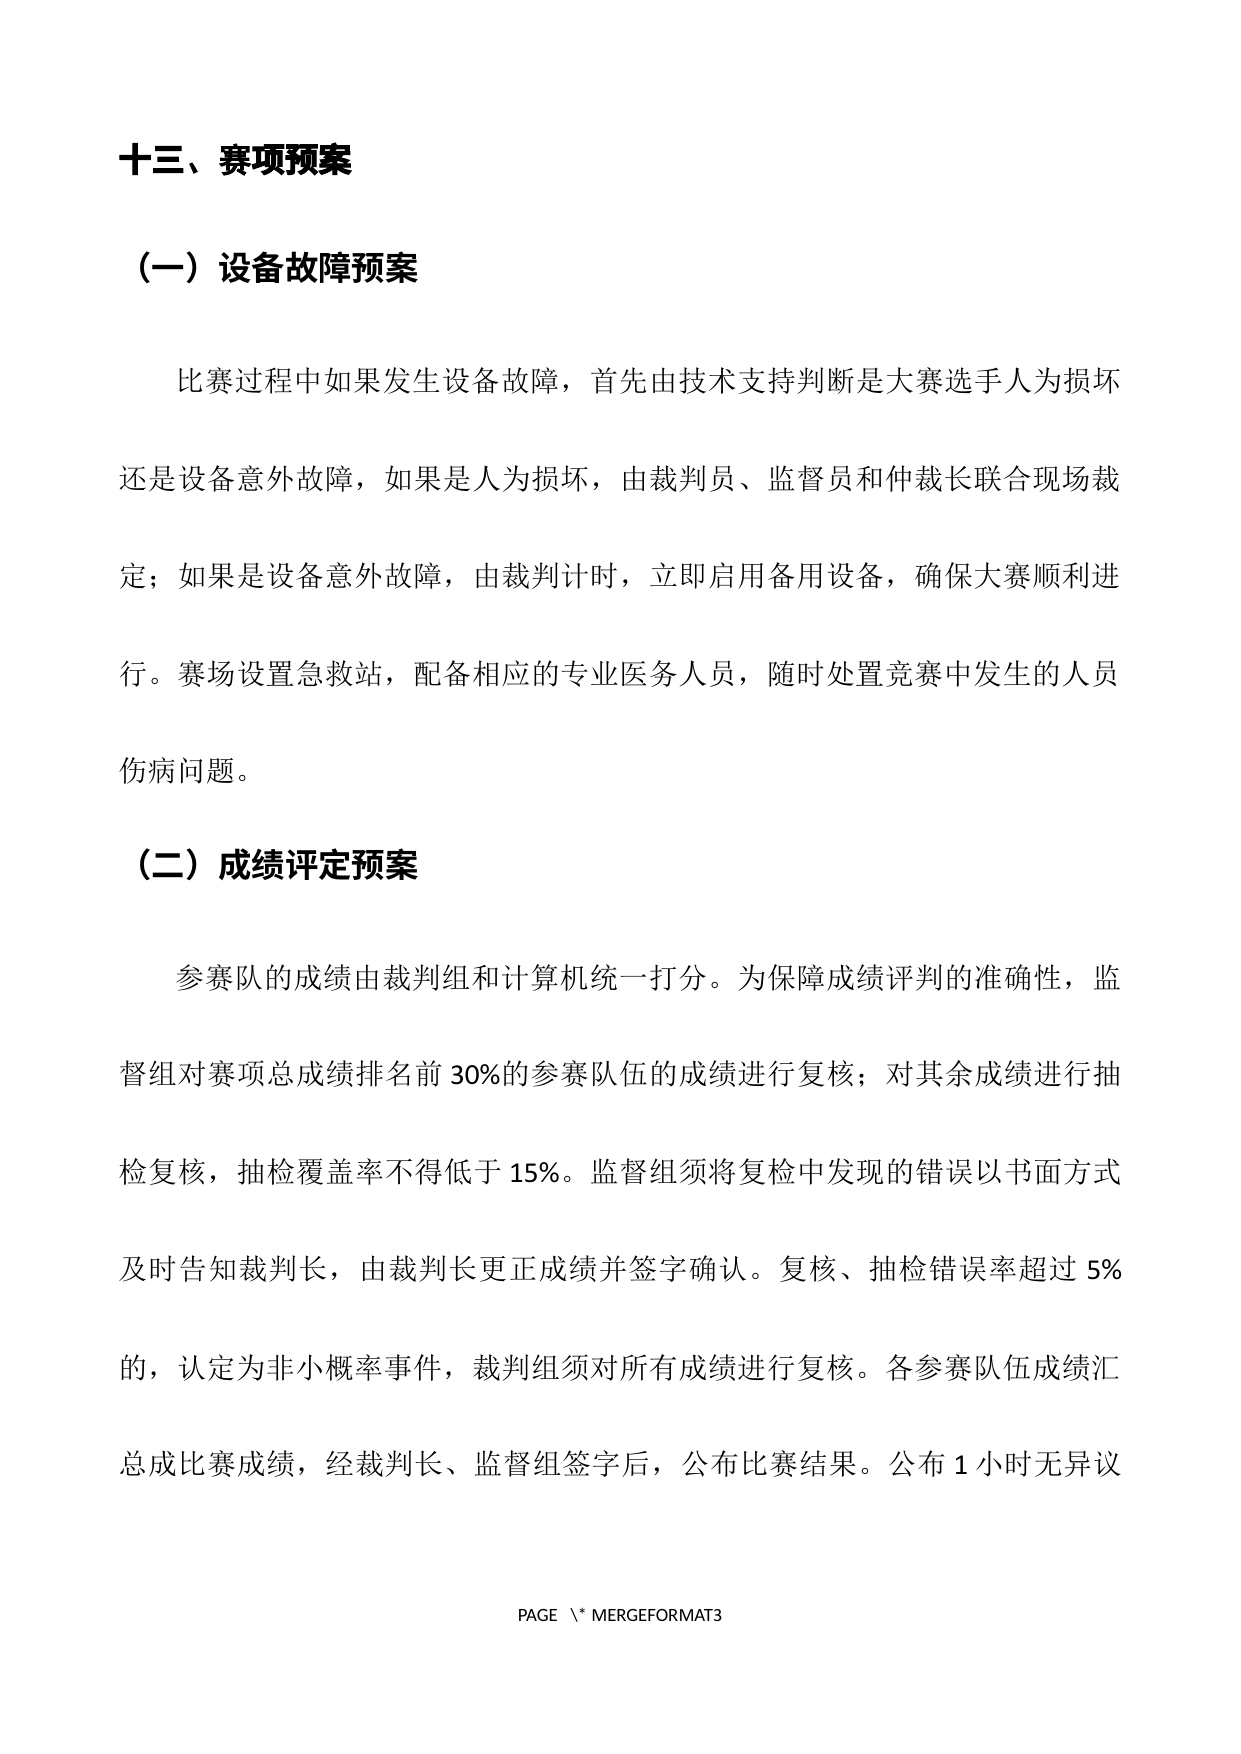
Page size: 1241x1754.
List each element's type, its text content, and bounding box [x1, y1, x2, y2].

subtitle （二）成绩评定预案 [118, 831, 1122, 896]
text 比赛过程中如果发生设备故障，首先由技术支持判断是大赛选手人为损坏还是设备意外故障，如果是人为损坏，由裁判员、监督员和仲裁长联合现场裁定；如果是设备意外故障，由裁判计时，立即启用备用设备，确保大赛顺利进行。赛场设置急救站，配备相应的专业医务人员，随时处置竞赛中发生的人员伤病问题。 [118, 347, 1122, 802]
subtitle 十三、赛项预案 [118, 125, 1122, 190]
subtitle （一）设备故障预案 [118, 234, 1122, 299]
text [118, 943, 1122, 1496]
